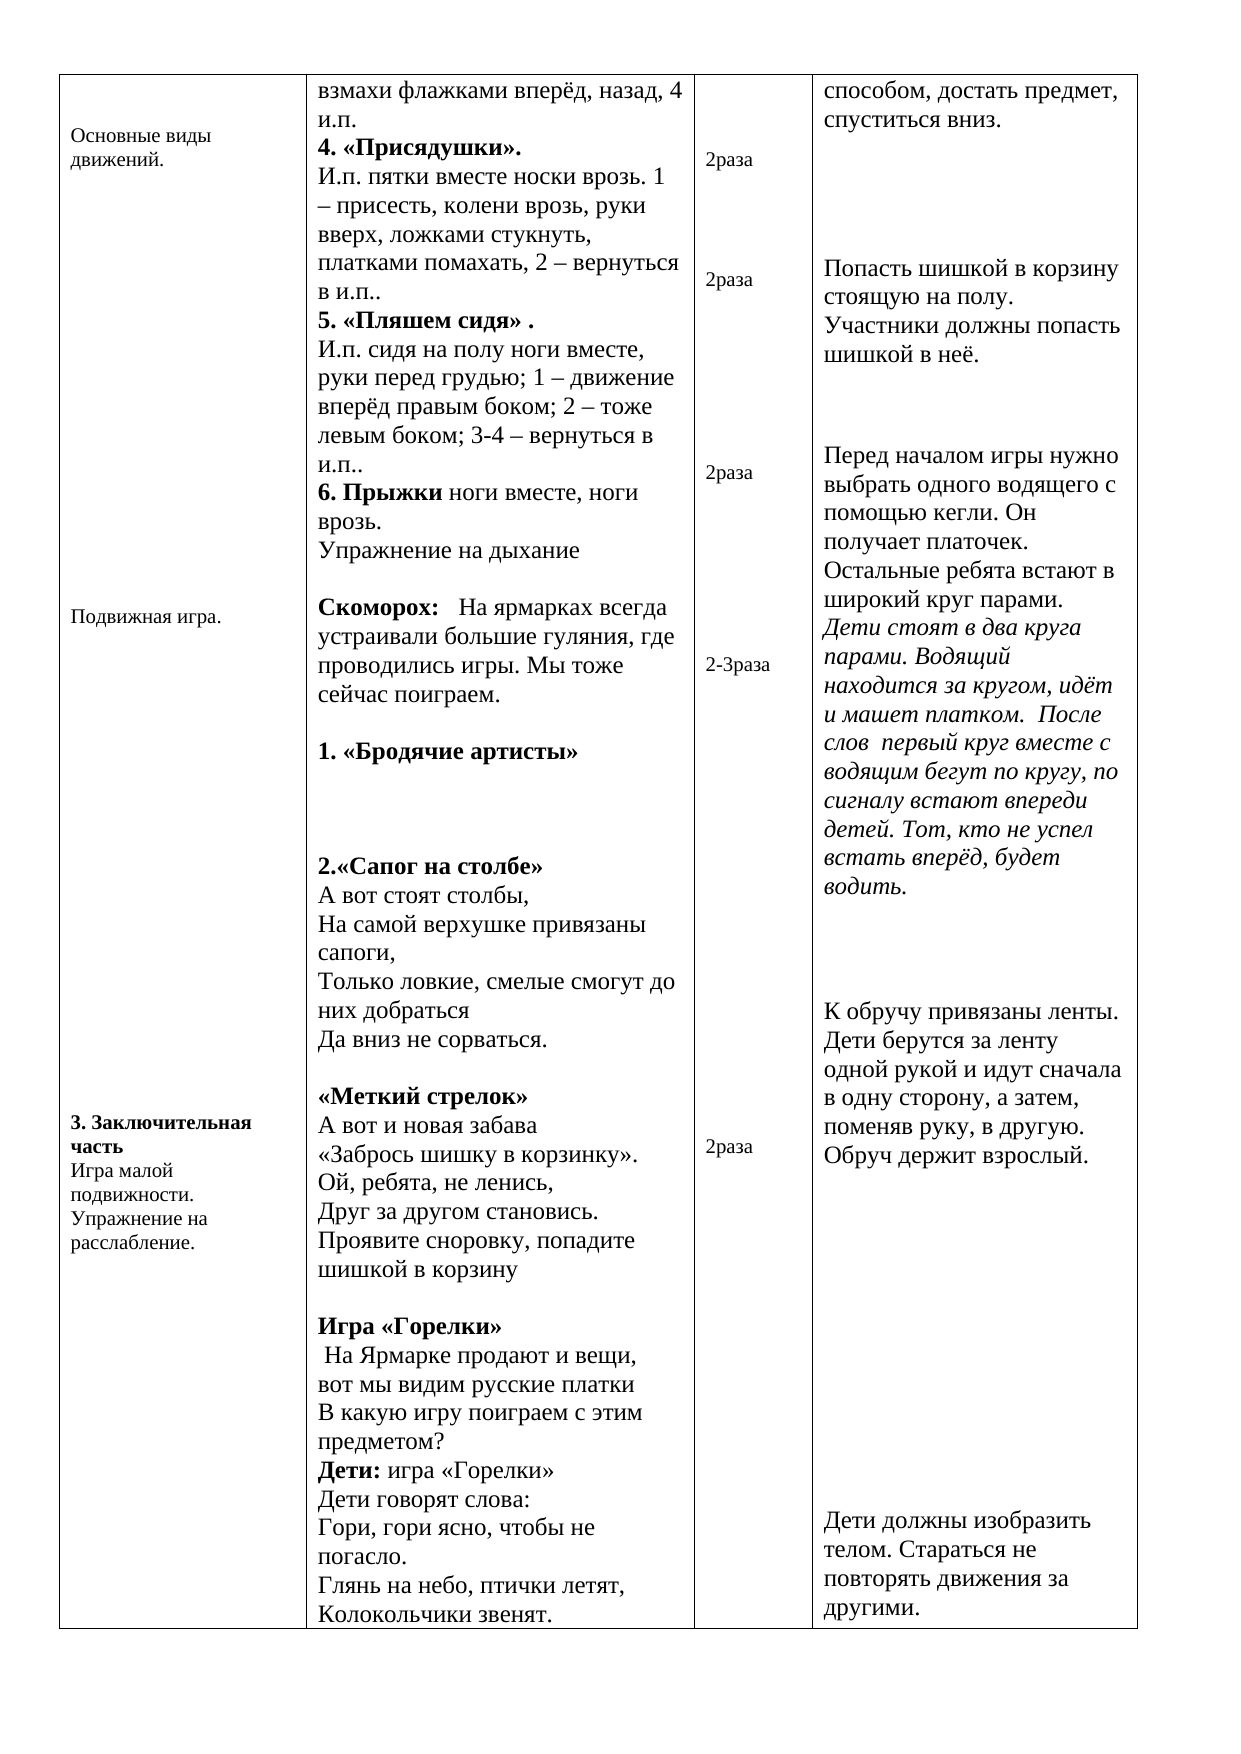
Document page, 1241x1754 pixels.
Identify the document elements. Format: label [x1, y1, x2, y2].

table_cell [307, 75, 694, 1627]
table_cell [60, 75, 306, 1627]
table_cell [695, 75, 812, 1627]
table_cell [813, 75, 1137, 1627]
